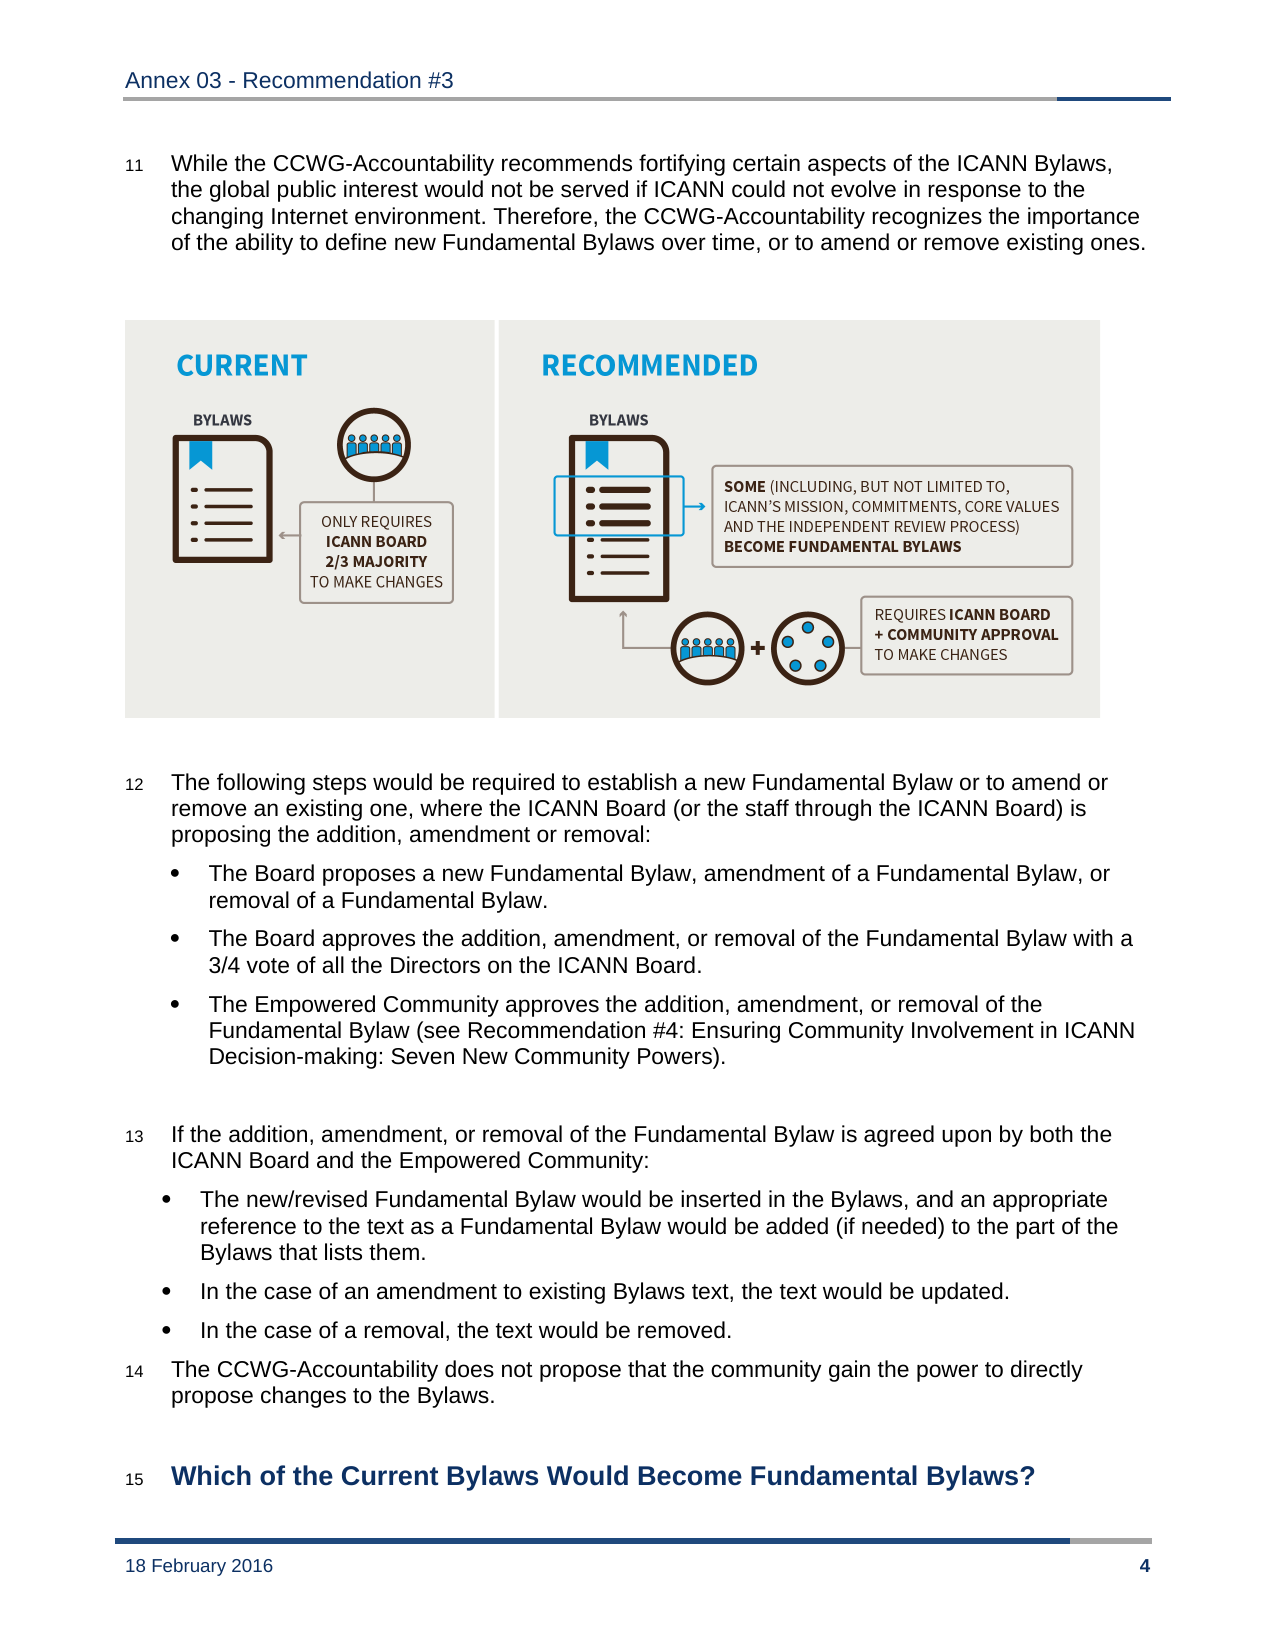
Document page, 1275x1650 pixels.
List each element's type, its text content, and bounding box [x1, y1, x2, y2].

list In the case of a removal, the text would be removed. [162, 1317, 1150, 1343]
text While the CCWG-Accountability recommends fortifying certain aspects of the ICANN Bylaws, the global public interest would not be served if ICANN could not evolve in response to the changing Internet environment. Therefore, the CCWG-Accountability recognizes the importance of the ability to define new Fundamental Bylaws over time, or to amend or remove existing ones. [125, 150, 1150, 308]
text The following steps would be required to establish a new Fundamental Bylaw or to amend or remove an existing one, where the ICANN Board (or the staff through the ICANN Board) is proposing the addition, amendment or removal: [125, 769, 1150, 848]
list In the case of an amendment to existing Bylaws text, the text would be updated. [162, 1278, 1150, 1304]
list The Board approves the addition, amendment, or removal of the Fundamental Bylaw with a 3/4 vote of all the Directors on the ICANN Board. [171, 925, 1150, 978]
text Which of the Current Bylaws Would Become Fundamental Bylaws? [125, 1459, 1150, 1491]
text The CCWG-Accountability does not propose that the community gain the power to directly propose changes to the Bylaws. [125, 1356, 1150, 1408]
picture [125, 320, 1100, 718]
list The new/revised Fundamental Bylaw would be inserted in the Bylaws, and an appropriate reference to the text as a Fundamental Bylaw would be added (if needed) to the part of the Bylaws that lists them. [162, 1186, 1150, 1265]
list The Empowered Community approves the addition, amendment, or removal of the Fundamental Bylaw (see Recommendation #4: Ensuring Community Involvement in ICANN Decision-making: Seven New Community Powers). [171, 991, 1150, 1070]
text If the addition, amendment, or removal of the Fundamental Bylaw is agreed upon by both the ICANN Board and the Empowered Community: [125, 1121, 1150, 1174]
list The Board proposes a new Fundamental Bylaw, amendment of a Fundamental Bylaw, or removal of a Fundamental Bylaw. [171, 860, 1150, 913]
